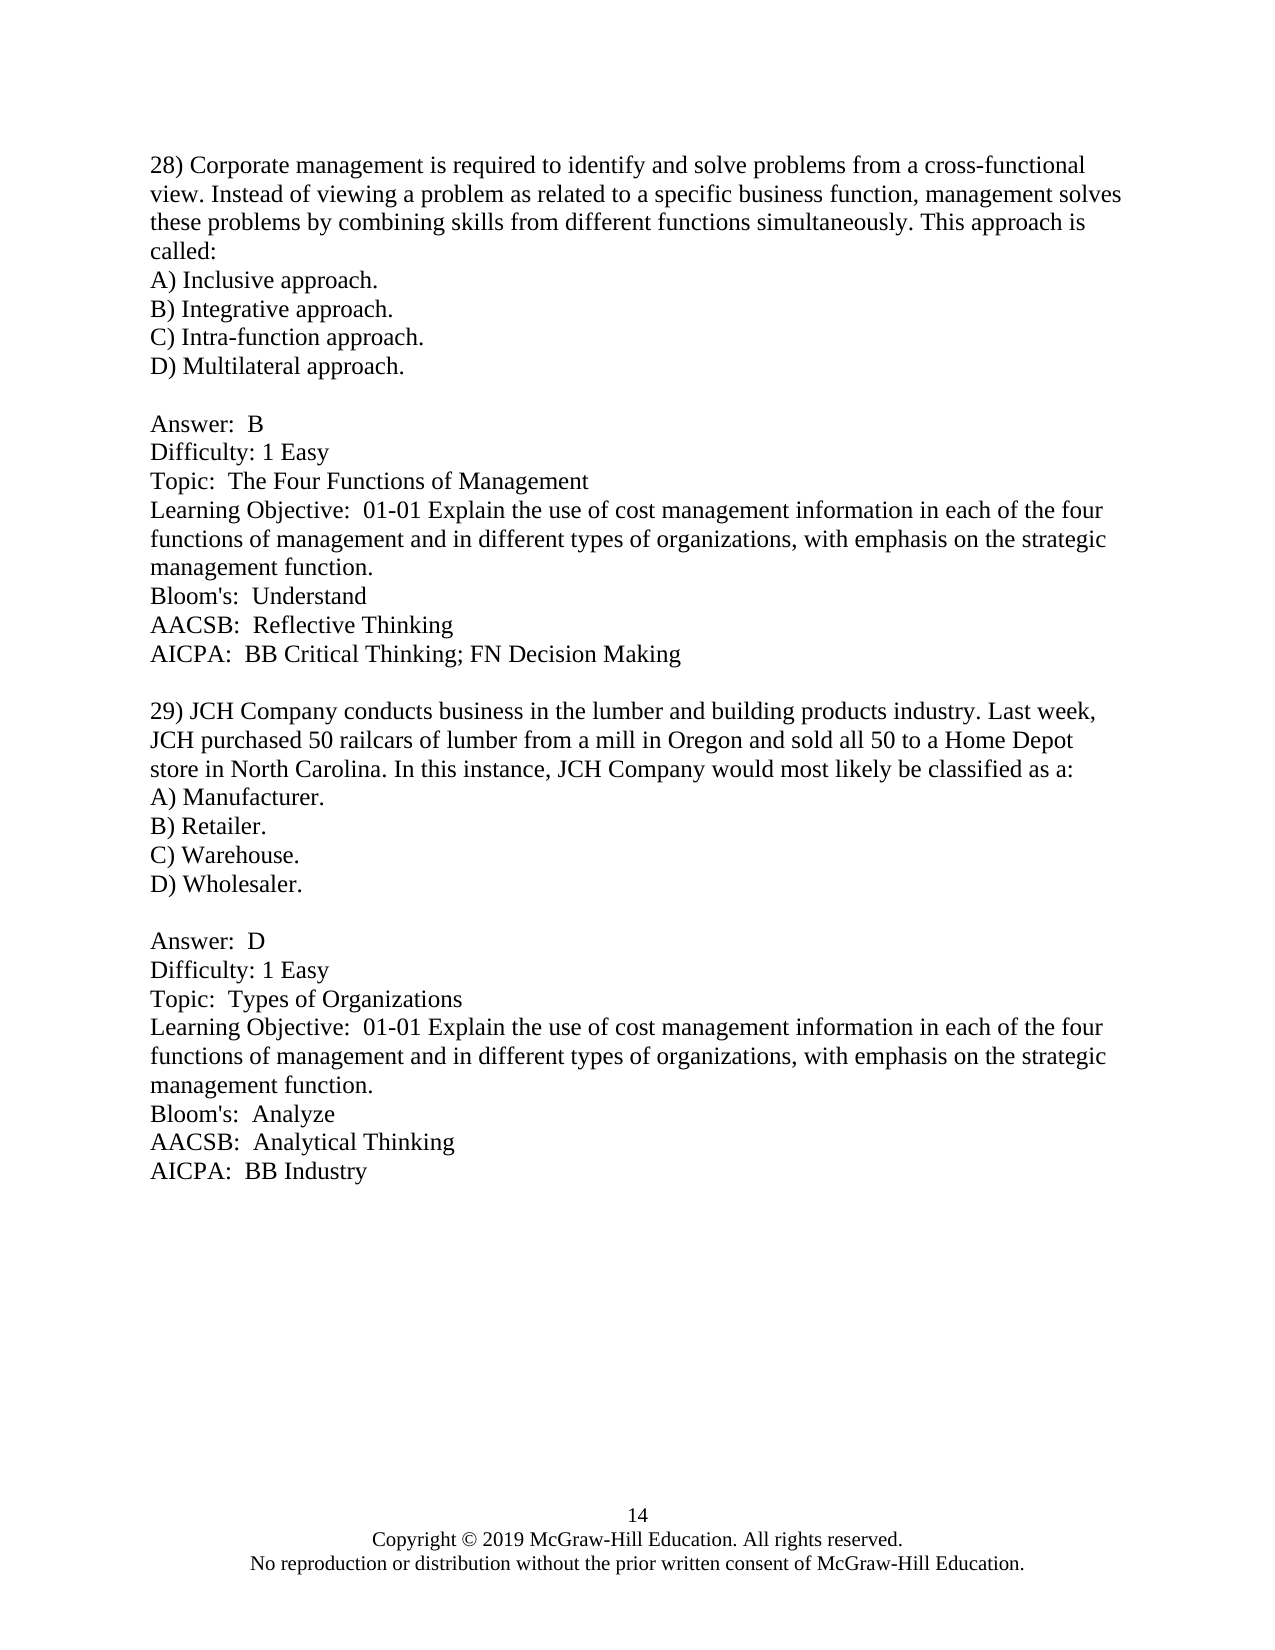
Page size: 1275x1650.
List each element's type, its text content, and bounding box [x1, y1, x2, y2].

text A) Manufacturer. [150, 782, 1125, 811]
text AICPA: BB Industry [150, 1156, 1125, 1185]
text Answer: D [150, 926, 1125, 955]
text 28) Corporate management is required to identify and solve problems from a cross-functional view. Instead of viewing a problem as related to a specific business function, management solves these problems by combining skills from different functions simultaneously. This approach is called: [150, 150, 1125, 265]
text AACSB: Analytical Thinking [150, 1127, 1125, 1156]
text Topic: The Four Functions of Management [150, 466, 1125, 495]
text Topic: Types of Organizations [150, 984, 1125, 1012]
text AACSB: Reflective Thinking [150, 610, 1125, 639]
text Learning Objective: 01-01 Explain the use of cost management information in each of the four functions of management and in different types of organizations, with emphasis on the strategic management function. [150, 495, 1125, 581]
text C) Intra-function approach. [150, 322, 1125, 351]
text D) Multilateral approach. [150, 351, 1125, 380]
text Learning Objective: 01-01 Explain the use of cost management information in each of the four functions of management and in different types of organizations, with emphasis on the strategic management function. [150, 1012, 1125, 1099]
text A) Inclusive approach. [150, 265, 1125, 294]
text Difficulty: 1 Easy [150, 437, 1125, 466]
text 29) JCH Company conducts business in the lumber and building products industry. Last week, JCH purchased 50 railcars of lumber from a mill in Oregon and sold all 50 to a Home Depot store in North Carolina. In this instance, JCH Company would most likely be classified as a: [150, 696, 1125, 782]
text Bloom's: Analyze [150, 1099, 1125, 1127]
text AICPA: BB Critical Thinking; FN Decision Making [150, 639, 1125, 667]
text Answer: B [150, 409, 1125, 437]
text C) Warehouse. [150, 840, 1125, 869]
text Bloom's: Understand [150, 581, 1125, 610]
text Difficulty: 1 Easy [150, 955, 1125, 984]
text B) Integrative approach. [150, 294, 1125, 322]
text B) Retailer. [150, 811, 1125, 840]
text D) Wholesaler. [150, 869, 1125, 897]
